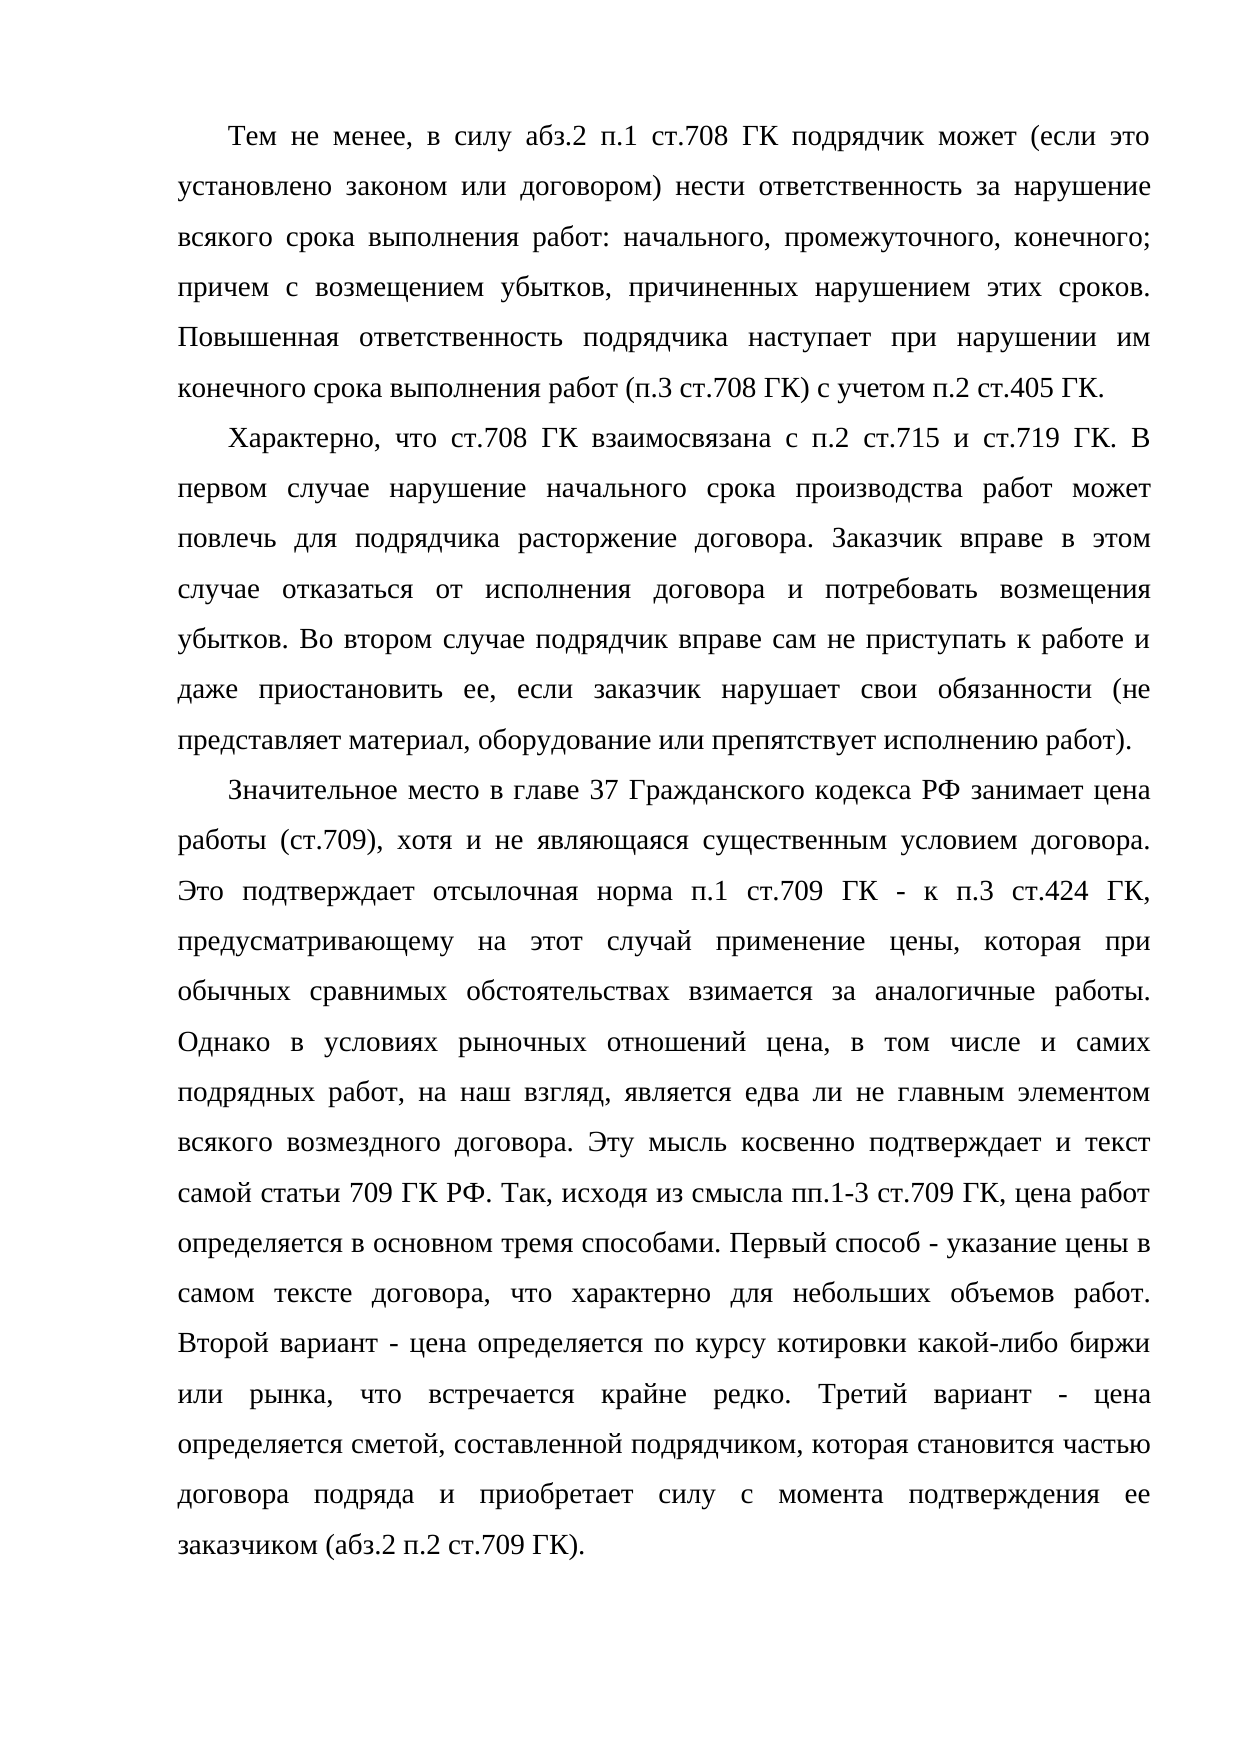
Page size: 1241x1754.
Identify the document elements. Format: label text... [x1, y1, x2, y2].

text Значительное место в главе 37 Гражданского кодекса РФ занимает цена работы (ст.709), хотя и не являющаяся существенным условием договора. Это подтверждает отсылочная норма п.1 ст.709 ГК - к п.3 ст.424 ГК, предусматривающему на этот случай применение цены, которая при обычных сравнимых обстоятельствах взимается за аналогичные работы. Однако в условиях рыночных отношений цена, в том числе и самих подрядных работ, на наш взгляд, является едва ли не главным элементом всякого возмездного договора. Эту мысль косвенно подтверждает и текст самой статьи 709 ГК РФ. Так, исходя из смысла пп.1-3 ст.709 ГК, цена работ определяется в основном тремя способами. Первый способ - указание цены в самом тексте договора, что характерно для небольших объемов работ. Второй вариант - цена определяется по курсу котировки какой-либо биржи или рынка, что встречается крайне редко. Третий вариант - цена определяется сметой, составленной подрядчиком, которая становится частью договора подряда и приобретает силу с момента подтверждения ее заказчиком (абз.2 п.2 ст.709 ГК). [177, 772, 1152, 1560]
text Тем не менее, в силу абз.2 п.1 ст.708 ГК подрядчик может (если это установлено законом или договором) нести ответственность за нарушение всякого срока выполнения работ: начального, промежуточного, конечного; причем с возмещением убытков, причиненных нарушением этих сроков. Повышенная ответственность подрядчика наступает при нарушении им конечного срока выполнения работ (п.3 ст.708 ГК) с учетом п.2 ст.405 ГК. [177, 118, 1152, 403]
text Характерно, что ст.708 ГК взаимосвязана с п.2 ст.715 и ст.719 ГК. В первом случае нарушение начального срока производства работ может повлечь для подрядчика расторжение договора. Заказчик вправе в этом случае отказаться от исполнения договора и потребовать возмещения убытков. Во втором случае подрядчик вправе сам не приступать к работе и даже приостановить ее, если заказчик нарушает свои обязанности (не представляет материал, оборудование или препятствует исполнению работ). [177, 420, 1152, 755]
